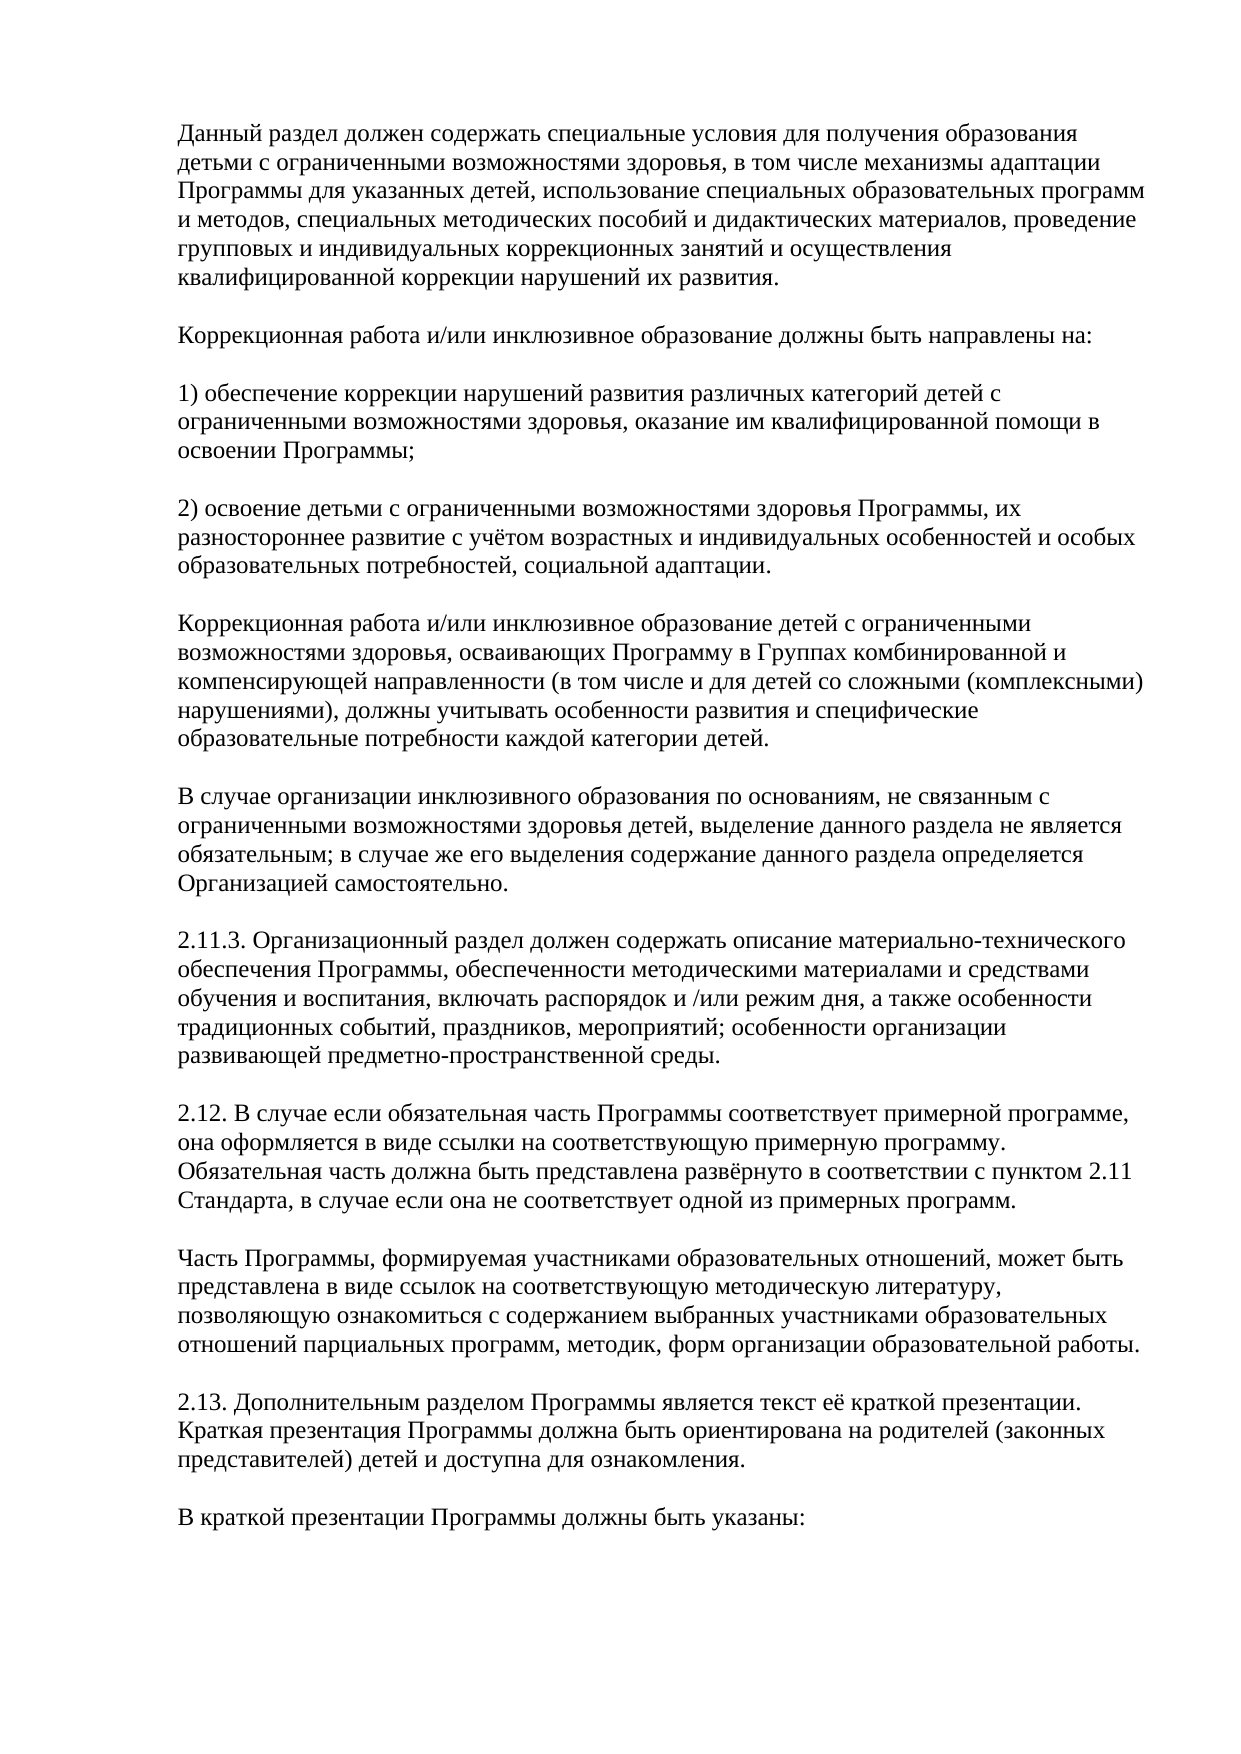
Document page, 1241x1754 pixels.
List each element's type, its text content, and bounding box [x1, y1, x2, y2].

text Коррекционная работа и/или инклюзивное образование должны быть направлены на: [177, 320, 1152, 348]
text 2.11.3. Организационный раздел должен содержать описание материально-технического обеспечения Программы, обеспеченности методическими материалами и средствами обучения и воспитания, включать распорядок и /или режим дня, а также особенности традиционных событий, праздников, мероприятий; особенности организации развивающей предметно-пространственной среды. [177, 926, 1152, 1069]
text В случае организации инклюзивного образования по основаниям, не связанным с ограниченными возможностями здоровья детей, выделение данного раздела не является обязательным; в случае же его выделения содержание данного раздела определяется Организацией самостоятельно. [177, 781, 1152, 896]
text 1) обеспечение коррекции нарушений развития различных категорий детей с ограниченными возможностями здоровья, оказание им квалифицированной помощи в освоении Программы; [177, 378, 1152, 464]
text Коррекционная работа и/или инклюзивное образование детей с ограниченными возможностями здоровья, осваивающих Программу в Группах комбинированной и компенсирующей направленности (в том числе и для детей со сложными (комплексными) нарушениями), должны учитывать особенности развития и специфические образовательные потребности каждой категории детей. [177, 608, 1152, 752]
text 2.13. Дополнительным разделом Программы является текст её краткой презентации. Краткая презентация Программы должна быть ориентирована на родителей (законных представителей) детей и доступна для ознакомления. [177, 1387, 1152, 1473]
text Данный раздел должен содержать специальные условия для получения образования детьми с ограниченными возможностями здоровья, в том числе механизмы адаптации Программы для указанных детей, использование специальных образовательных программ и методов, специальных методических пособий и дидактических материалов, проведение групповых и индивидуальных коррекционных занятий и осуществления квалифицированной коррекции нарушений их развития. [177, 118, 1152, 291]
text В краткой презентации Программы должны быть указаны: [177, 1502, 1152, 1531]
text 2.12. В случае если обязательная часть Программы соответствует примерной программе, она оформляется в виде ссылки на соответствующую примерную программу. Обязательная часть должна быть представлена развёрнуто в соответствии с пунктом 2.11 Стандарта, в случае если она не соответствует одной из примерных программ. [177, 1098, 1152, 1213]
text 2) освоение детьми с ограниченными возможностями здоровья Программы, их разностороннее развитие с учётом возрастных и индивидуальных особенностей и особых образовательных потребностей, социальной адаптации. [177, 493, 1152, 579]
text Часть Программы, формируемая участниками образовательных отношений, может быть представлена в виде ссылок на соответствующую методическую литературу, позволяющую ознакомиться с содержанием выбранных участниками образовательных отношений парциальных программ, методик, форм организации образовательной работы. [177, 1243, 1152, 1358]
